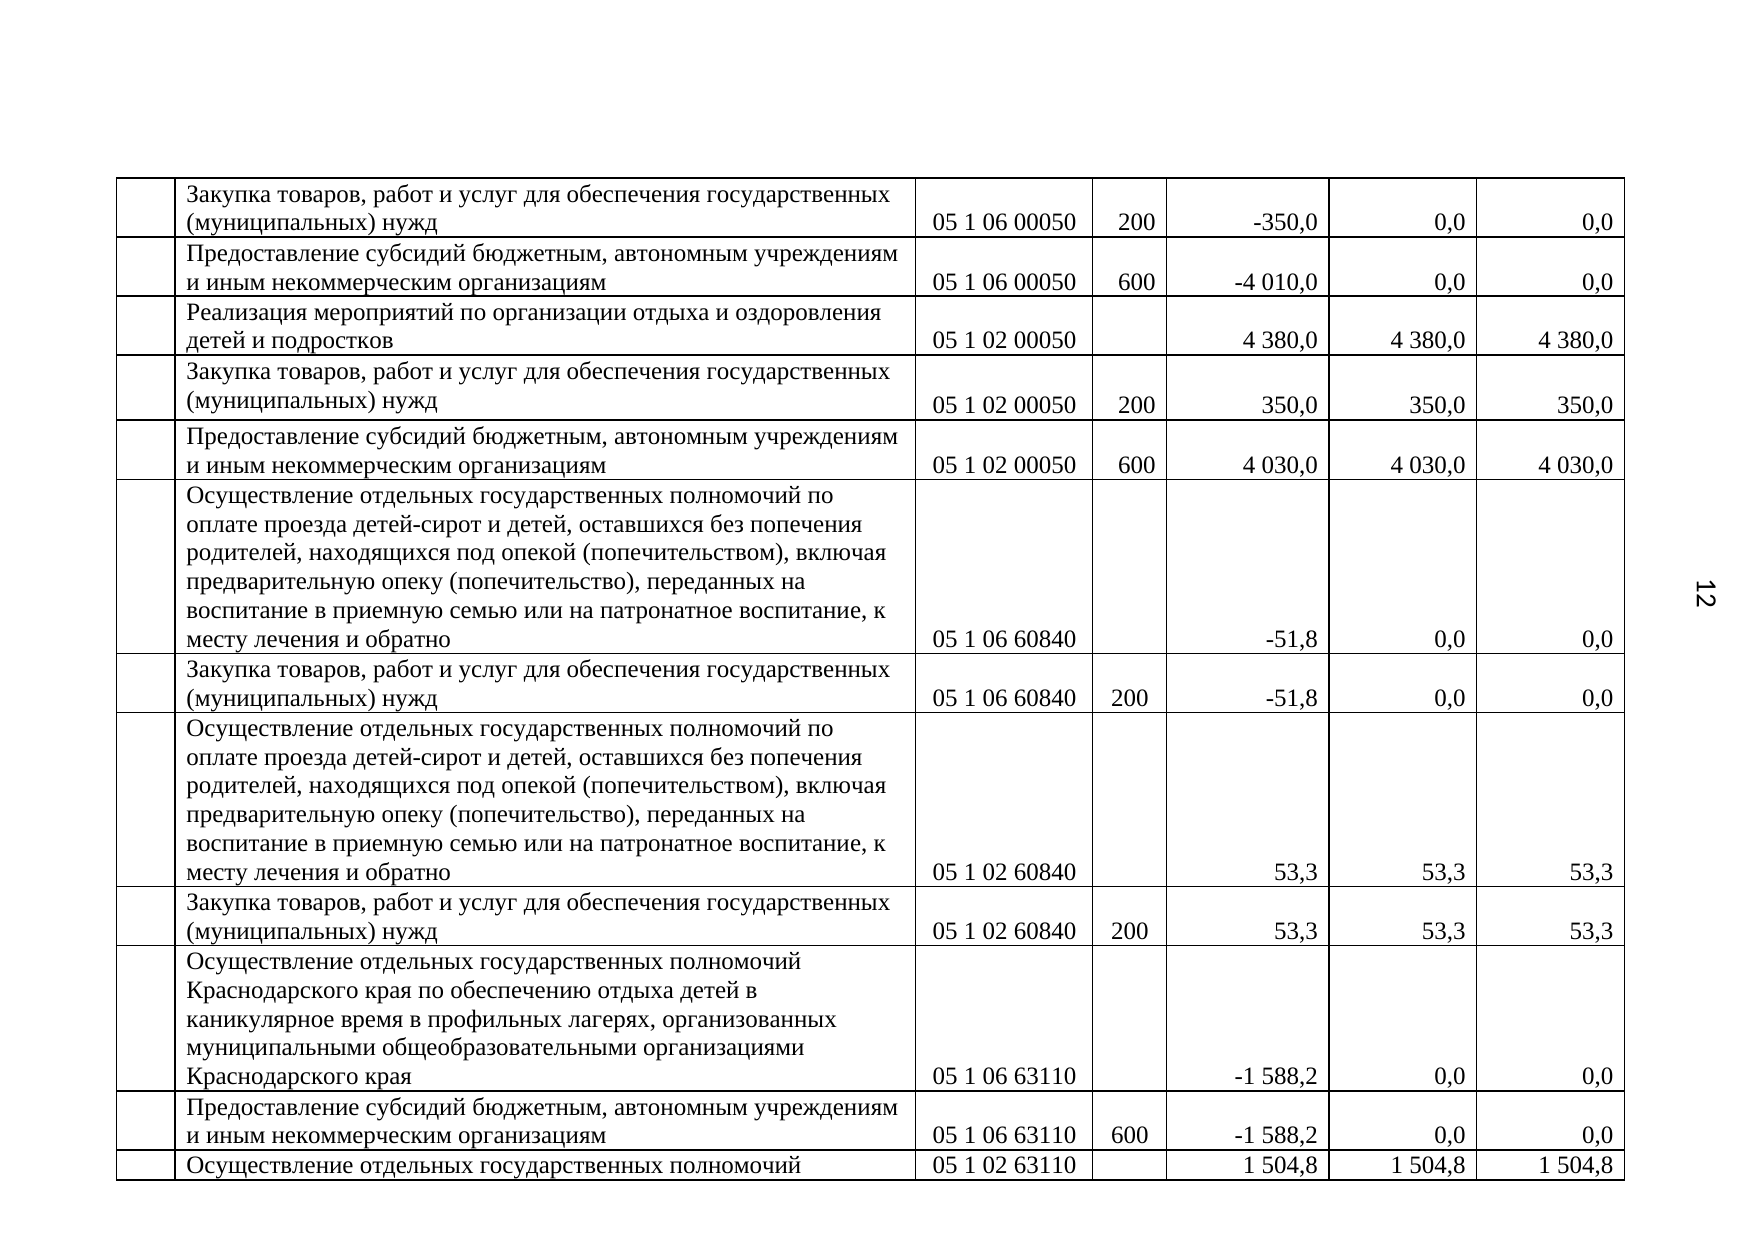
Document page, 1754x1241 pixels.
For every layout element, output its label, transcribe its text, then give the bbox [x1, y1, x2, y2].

table_cell 05 1 06 60840 [916, 654, 1092, 712]
table_cell 05 1 02 63110 [916, 1151, 1092, 1179]
table_cell 0,0 [1330, 480, 1476, 652]
table_cell 4 380,0 [1477, 297, 1624, 354]
table_cell 200 [1093, 887, 1166, 945]
table_cell 350,0 [1330, 356, 1476, 419]
table_cell 4 030,0 [1330, 421, 1476, 478]
table_cell [117, 946, 174, 1090]
table_cell 0,0 [1330, 179, 1476, 236]
table_cell [1093, 1151, 1166, 1179]
table_cell [1093, 297, 1166, 354]
table_cell 4 380,0 [1330, 297, 1476, 354]
table_cell 0,0 [1477, 238, 1624, 295]
table_cell Закупка товаров, работ и услуг для обеспечения государственных (муниципальных) нужд [176, 356, 915, 419]
table_cell Осуществление отдельных государственных полномочий по оплате проезда детей-сирот и детей, оставшихся без попечения родителей, находящихся под опекой (попечительством), включая предварительную опеку (попечительство), переданных на воспитание в приемную семью или на патронатное воспитание, к месту лечения и обратно [176, 713, 915, 886]
table_cell 600 [1093, 238, 1166, 295]
table_cell 53,3 [1167, 713, 1328, 886]
table_cell Предоставление субсидий бюджетным, автономным учреждениям и иным некоммерческим организациям [176, 421, 915, 478]
table_cell 53,3 [1330, 887, 1476, 945]
table_cell [117, 297, 174, 354]
table_cell [117, 887, 174, 945]
table_cell -51,8 [1167, 654, 1328, 712]
table_cell 53,3 [1330, 713, 1476, 886]
table_cell 0,0 [1477, 946, 1624, 1090]
table_cell 4 030,0 [1167, 421, 1328, 478]
table_cell [1093, 946, 1166, 1090]
table_cell 53,3 [1477, 713, 1624, 886]
table_cell 0,0 [1330, 238, 1476, 295]
table_cell Осуществление отдельных государственных полномочий по оплате проезда детей-сирот и детей, оставшихся без попечения родителей, находящихся под опекой (попечительством), включая предварительную опеку (попечительство), переданных на воспитание в приемную семью или на патронатное воспитание, к месту лечения и обратно [176, 480, 915, 652]
table_cell [117, 654, 174, 712]
table_cell Предоставление субсидий бюджетным, автономным учреждениям и иным некоммерческим организациям [176, 238, 915, 295]
table_cell [1093, 480, 1166, 652]
table_cell 05 1 06 60840 [916, 480, 1092, 652]
table_cell 05 1 06 00050 [916, 179, 1092, 236]
table_cell [117, 713, 174, 886]
table_cell -350,0 [1167, 179, 1328, 236]
table_cell 200 [1093, 654, 1166, 712]
table_cell 05 1 02 00050 [916, 421, 1092, 478]
table_cell [117, 1151, 174, 1179]
table_cell 0,0 [1477, 179, 1624, 236]
table_cell 05 1 02 00050 [916, 356, 1092, 419]
table_cell -1 588,2 [1167, 1092, 1328, 1149]
table_cell [117, 356, 174, 419]
table_cell 600 [1093, 1092, 1166, 1149]
table_cell Предоставление субсидий бюджетным, автономным учреждениям и иным некоммерческим организациям [176, 1092, 915, 1149]
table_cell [176, 946, 915, 1090]
table_cell 0,0 [1330, 1092, 1476, 1149]
table_cell 05 1 02 60840 [916, 713, 1092, 886]
table_cell 0,0 [1330, 946, 1476, 1090]
table_cell 600 [1093, 421, 1166, 478]
table_cell -4 010,0 [1167, 238, 1328, 295]
table_cell 200 [1093, 356, 1166, 419]
table_cell [117, 480, 174, 652]
table_cell [117, 1092, 174, 1149]
table_cell 4 030,0 [1477, 421, 1624, 478]
table_cell [117, 421, 174, 478]
table_cell Закупка товаров, работ и услуг для обеспечения государственных (муниципальных) нужд [176, 179, 915, 236]
table_cell 05 1 02 00050 [916, 297, 1092, 354]
table_cell Реализация мероприятий по организации отдыха и оздоровления детей и подростков [176, 297, 915, 354]
table_cell 4 380,0 [1167, 297, 1328, 354]
table_cell 53,3 [1167, 887, 1328, 945]
table_cell 0,0 [1477, 1092, 1624, 1149]
table_cell 0,0 [1330, 654, 1476, 712]
table_cell -1 588,2 [1167, 946, 1328, 1090]
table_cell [176, 1151, 915, 1179]
table_cell 350,0 [1477, 356, 1624, 419]
table_cell 05 1 06 63110 [916, 1092, 1092, 1149]
table_cell 05 1 02 60840 [916, 887, 1092, 945]
table_cell -51,8 [1167, 480, 1328, 652]
table_cell 0,0 [1477, 654, 1624, 712]
table_cell [1093, 713, 1166, 886]
table_cell 350,0 [1167, 356, 1328, 419]
table_cell [117, 238, 174, 295]
table_cell 53,3 [1477, 887, 1624, 945]
table_cell 200 [1093, 179, 1166, 236]
table_cell 1 504,8 [1167, 1151, 1328, 1179]
table_cell Закупка товаров, работ и услуг для обеспечения государственных (муниципальных) нужд [176, 887, 915, 945]
table_cell 05 1 06 00050 [916, 238, 1092, 295]
table_cell Закупка товаров, работ и услуг для обеспечения государственных (муниципальных) нужд [176, 654, 915, 712]
table_cell 1 504,8 [1330, 1151, 1476, 1179]
table_cell 0,0 [1477, 480, 1624, 652]
table_cell [117, 179, 174, 236]
table_cell 1 504,8 [1477, 1151, 1624, 1179]
table_cell 05 1 06 63110 [916, 946, 1092, 1090]
